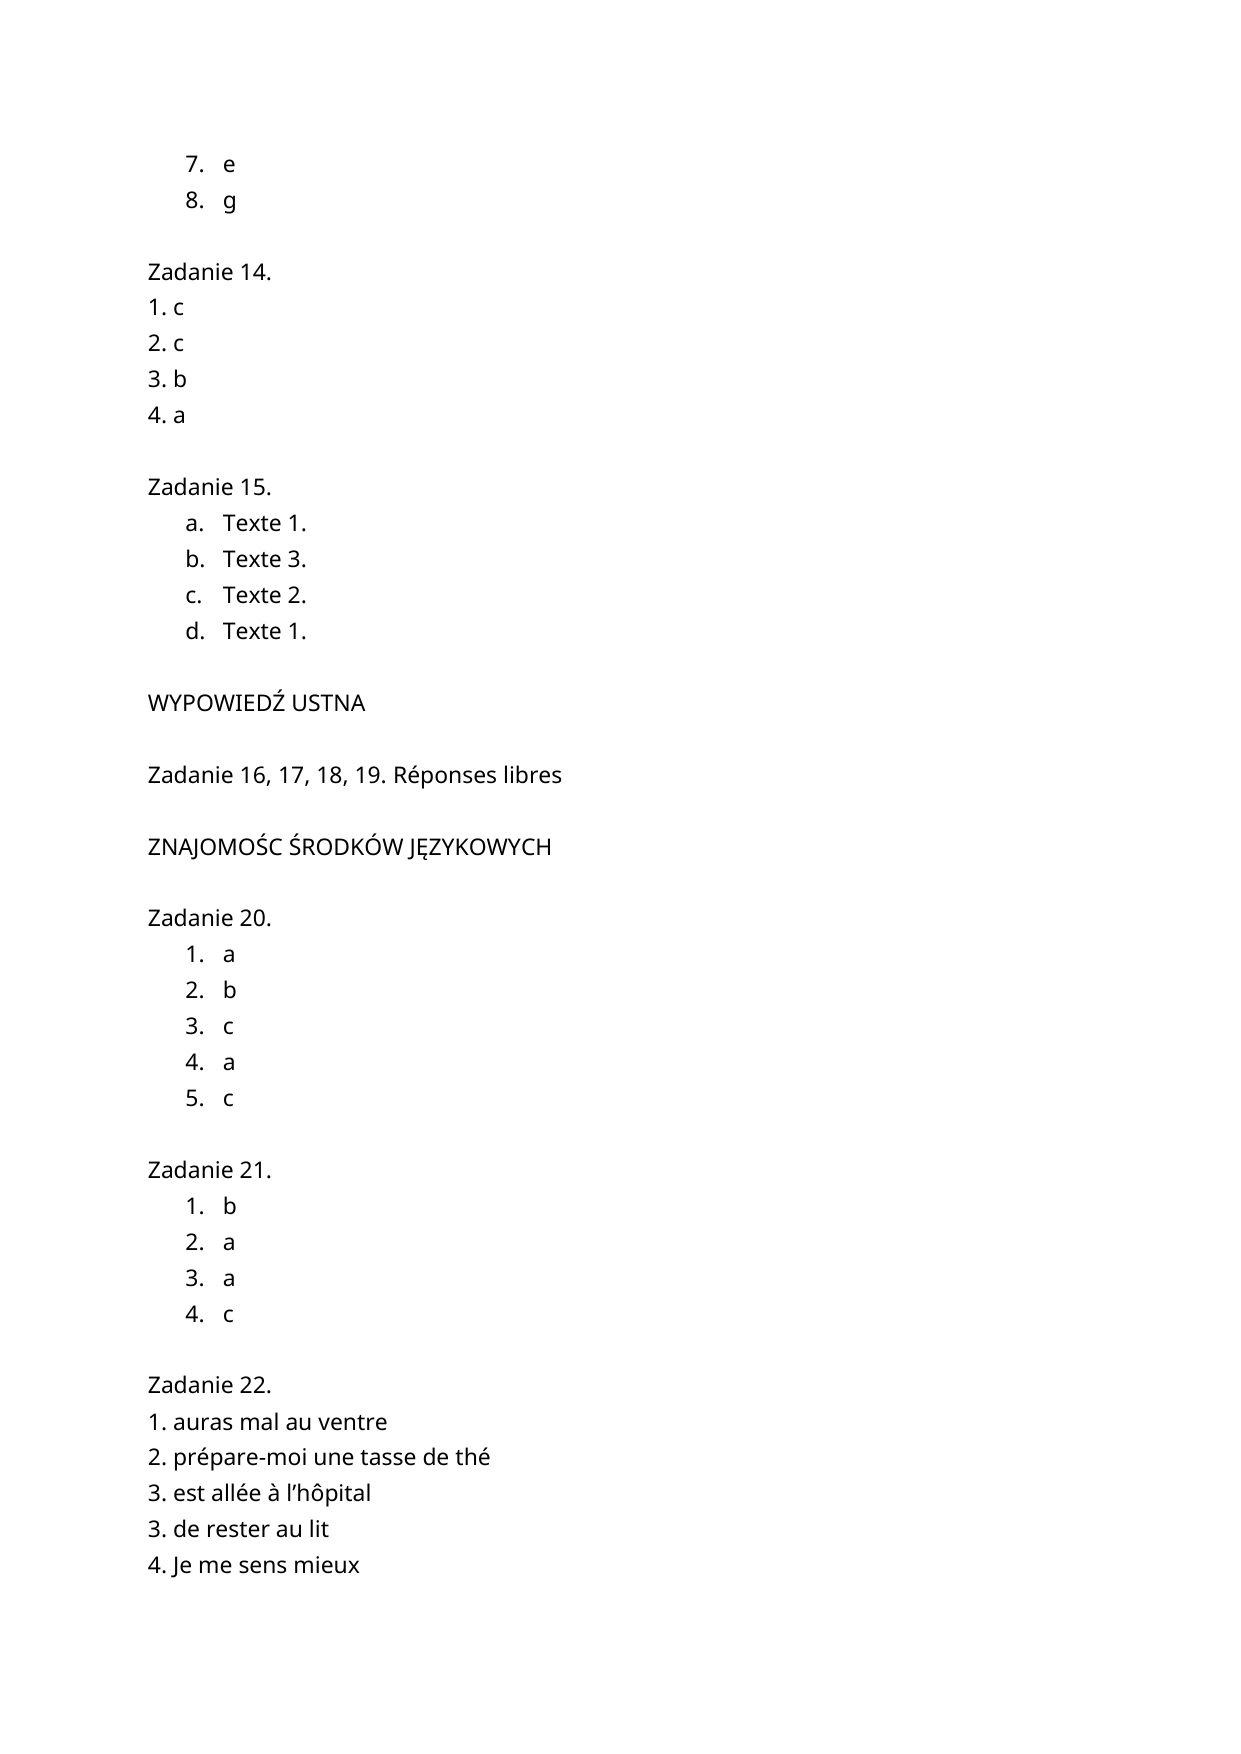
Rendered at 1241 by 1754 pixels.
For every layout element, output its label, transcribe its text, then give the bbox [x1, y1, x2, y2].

text WYPOWIEDŹ USTNA [148, 687, 1093, 718]
list g [185, 183, 1093, 215]
text 3. est allée à l’hôpital [148, 1477, 1093, 1508]
text 4. a [148, 399, 1093, 430]
text Zadanie 14. [148, 255, 1093, 287]
list e [185, 148, 1093, 179]
text 1. auras mal au ventre [148, 1405, 1093, 1437]
list a [185, 1226, 1093, 1257]
list c [185, 1298, 1093, 1329]
list Texte 1. [185, 615, 1093, 646]
text ZNAJOMOŚC ŚRODKÓW JĘZYKOWYCH [148, 830, 1093, 862]
list b [185, 1190, 1093, 1221]
text Zadanie 22. [148, 1369, 1093, 1401]
list c [185, 1010, 1093, 1041]
list Texte 3. [185, 543, 1093, 574]
text 4. Je me sens mieux [148, 1549, 1093, 1580]
text 3. b [148, 363, 1093, 394]
text 1. c [148, 291, 1093, 323]
list a [185, 1046, 1093, 1077]
list c [185, 1082, 1093, 1113]
list a [185, 1262, 1093, 1293]
list b [185, 974, 1093, 1005]
text Zadanie 16, 17, 18, 19. Réponses libres [148, 758, 1093, 790]
text 3. de rester au lit [148, 1513, 1093, 1544]
list Texte 2. [185, 579, 1093, 610]
text 2. c [148, 327, 1093, 358]
text Zadanie 21. [148, 1154, 1093, 1185]
list a [185, 938, 1093, 969]
text 2. prépare-moi une tasse de thé [148, 1441, 1093, 1473]
text Zadanie 15. [148, 471, 1093, 502]
list Texte 1. [185, 507, 1093, 538]
text Zadanie 20. [148, 902, 1093, 933]
